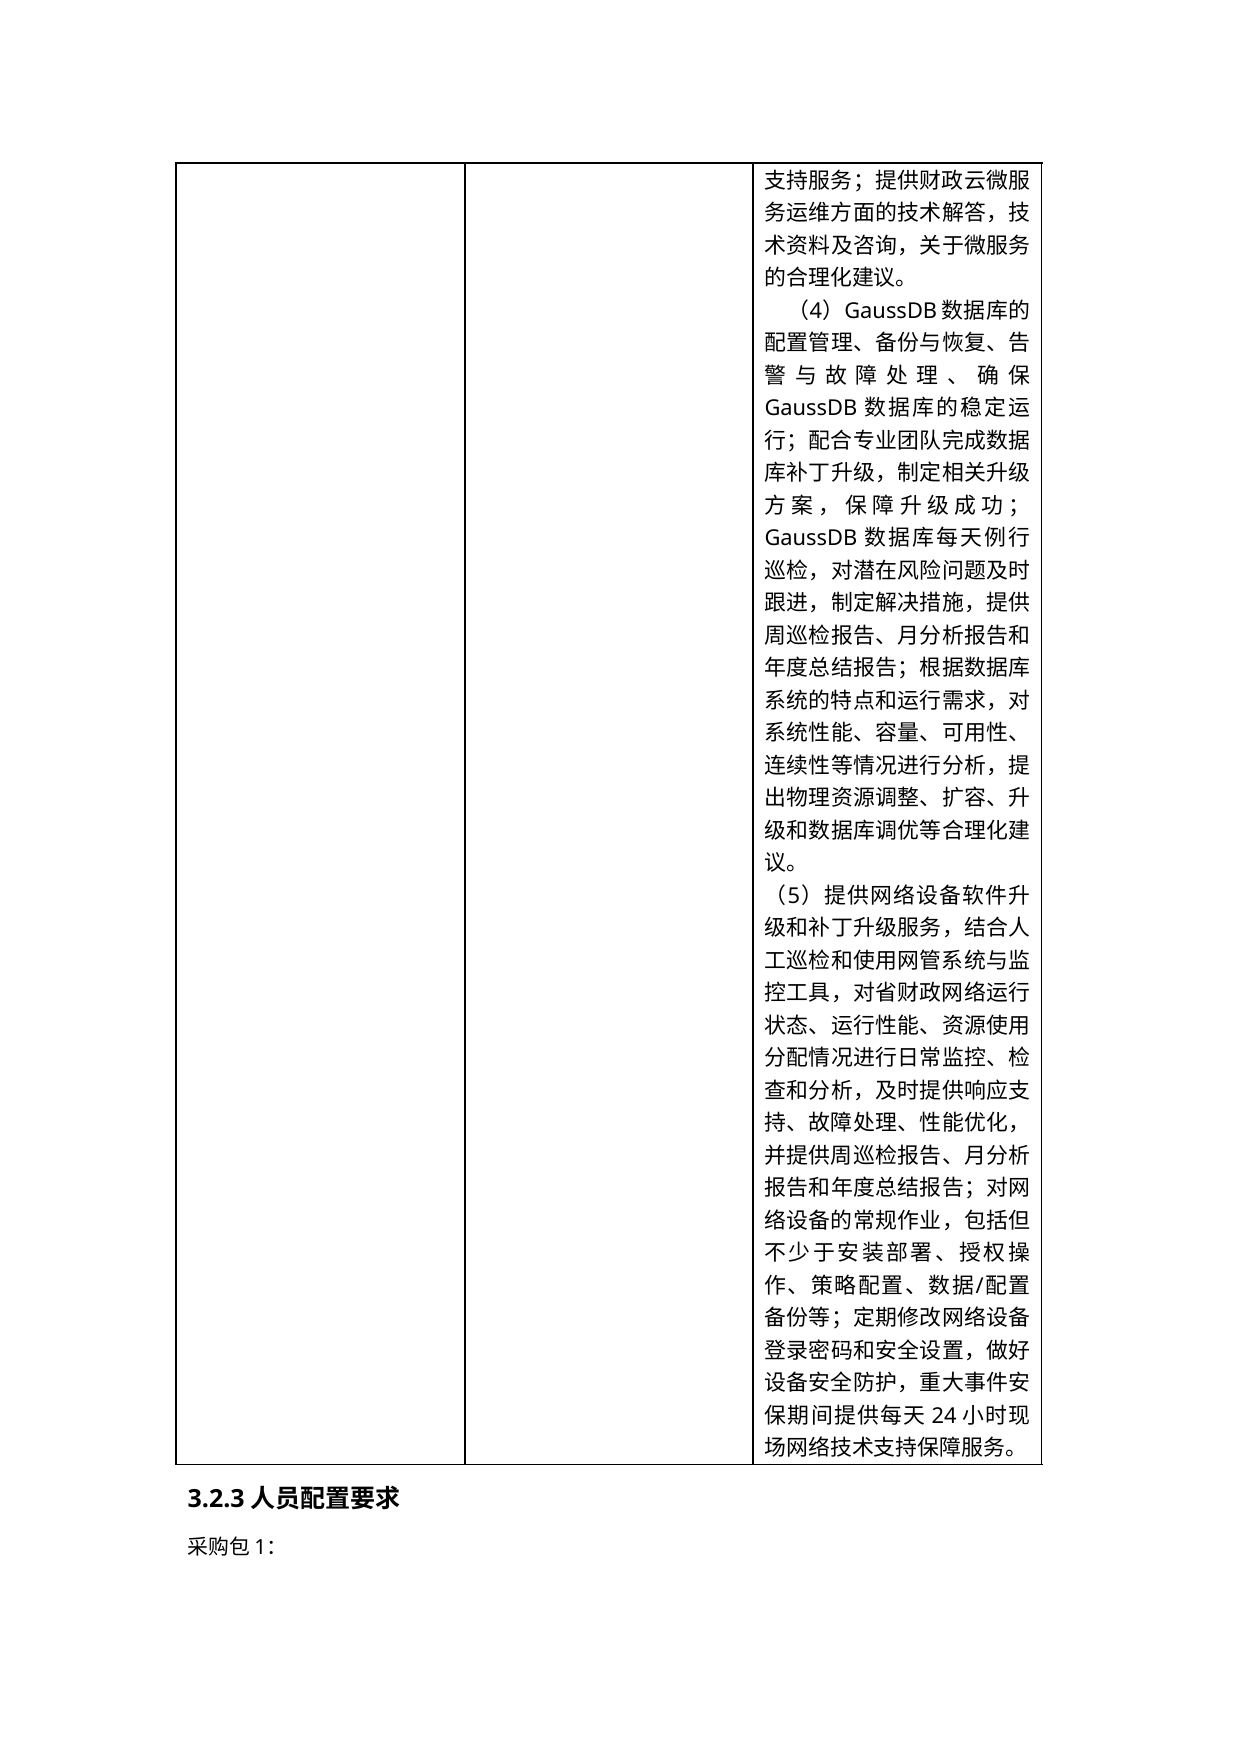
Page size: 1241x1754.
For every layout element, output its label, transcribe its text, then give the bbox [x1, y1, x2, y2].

table_cell 1 [177, 164, 464, 1463]
table_cell [466, 164, 752, 1463]
text 采购包1： [187, 1530, 1053, 1563]
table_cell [754, 164, 1041, 1463]
text 3.2.3人员配置要求 [187, 1465, 1053, 1530]
